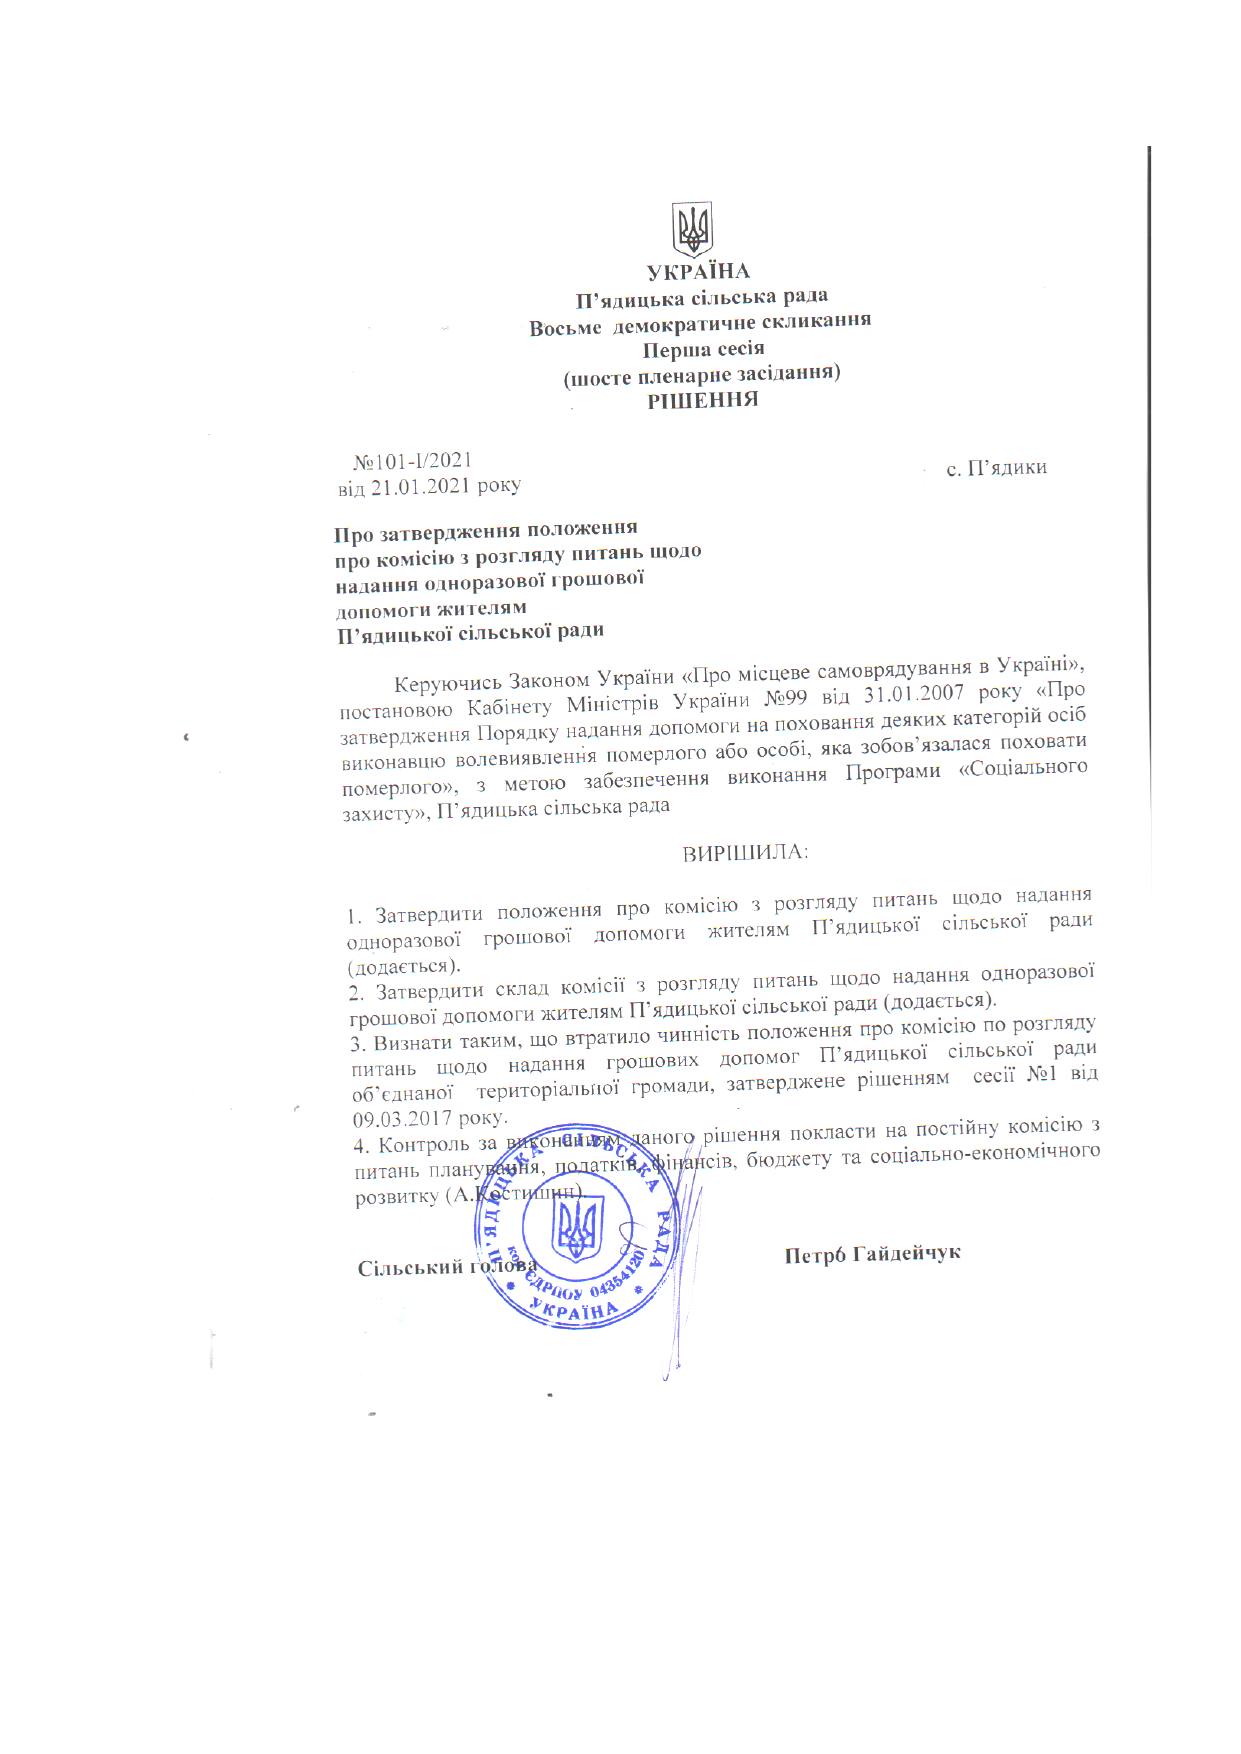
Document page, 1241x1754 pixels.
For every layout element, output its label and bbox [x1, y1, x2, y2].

picture [177, 146, 1152, 1419]
